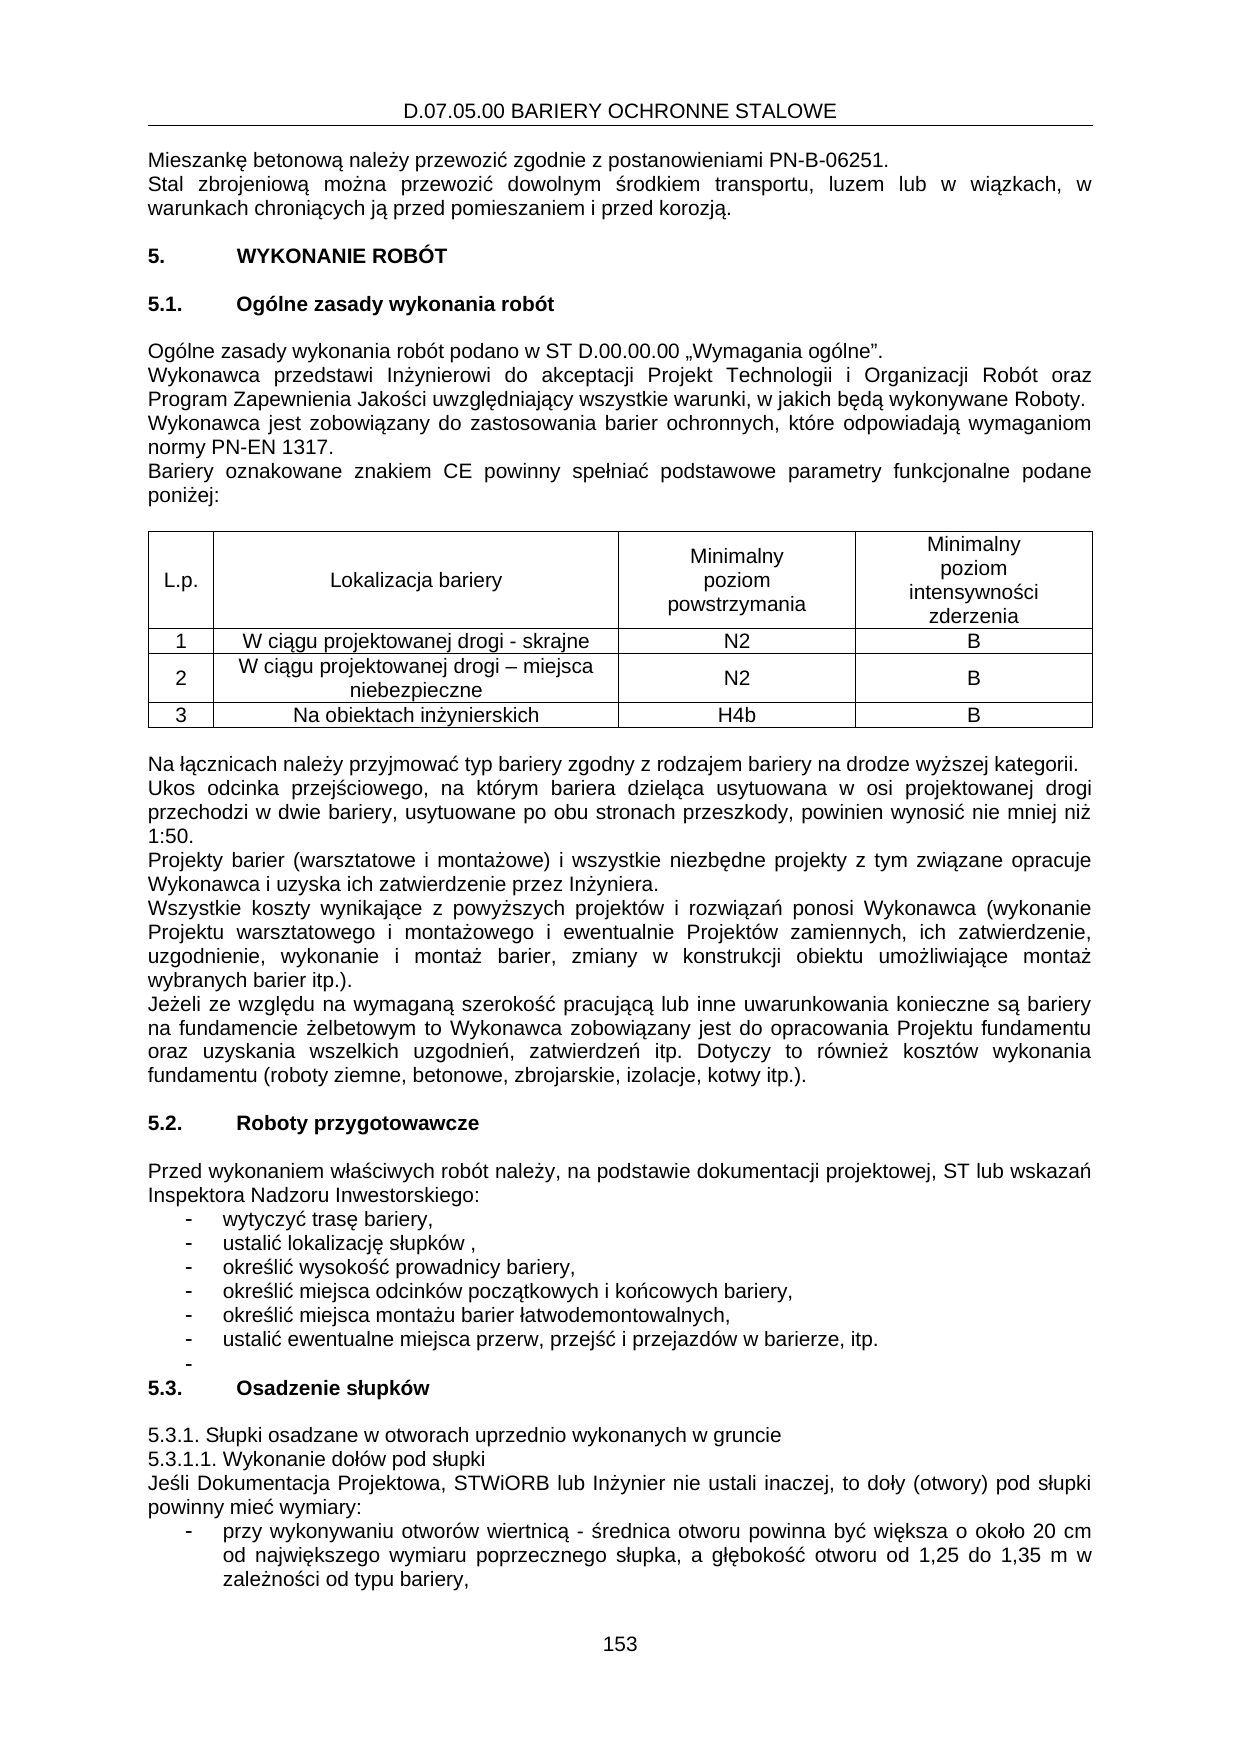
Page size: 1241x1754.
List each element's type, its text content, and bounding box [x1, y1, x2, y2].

table_cell W ciągu projektowanej drogi – miejsca niebezpieczne [214, 654, 618, 702]
table_cell Na obiektach inżynierskich [214, 703, 618, 727]
list wytyczyć trasę bariery, [185, 1207, 1093, 1231]
text Wykonawca przedstawi Inżynierowi do akceptacji Projekt Technologii i Organizacji Robót oraz Program Zapewnienia Jakości uwzględniający wszystkie warunki, w jakich będą wykonywane Roboty. [148, 363, 1093, 411]
text Projekty barier (warsztatowe i montażowe) i wszystkie niezbędne projekty z tym związane opracuje Wykonawca i uzyska ich zatwierdzenie przez Inżyniera. [148, 848, 1093, 896]
table_cell N2 [619, 654, 855, 702]
list Ogólne zasady wykonania robót [148, 291, 1093, 315]
text Na łącznicach należy przyjmować typ bariery zgodny z rodzajem bariery na drodze wyższej kategorii. [148, 752, 1093, 776]
list Wykonanie robót [148, 243, 1093, 267]
text Wszystkie koszty wynikające z powyższych projektów i rozwiązań ponosi Wykonawca (wykonanie Projektu warsztatowego i montażowego i ewentualnie Projektów zamiennych, ich zatwierdzenie, uzgodnienie, wykonanie i montaż barier, zmiany w konstrukcji obiektu umożliwiające montaż wybranych barier itp.). [148, 896, 1093, 991]
list Roboty przygotowawcze [148, 1111, 1093, 1135]
list określić wysokość prowadnicy bariery, [185, 1255, 1093, 1279]
table_header L.p. [149, 532, 213, 628]
table_cell N2 [619, 629, 855, 653]
table_cell B [856, 629, 1092, 653]
text Mieszankę betonową należy przewozić zgodnie z postanowieniami PN-B-06251. [148, 148, 1093, 172]
list ustalić ewentualne miejsca przerw, przejść i przejazdów w barierze, itp. [185, 1327, 1093, 1351]
list określić miejsca montażu barier łatwodemontowalnych, [185, 1303, 1093, 1327]
text Jeżeli ze względu na wymaganą szerokość pracującą lub inne uwarunkowania konieczne są bariery na fundamencie żelbetowym to Wykonawca zobowiązany jest do opracowania Projektu fundamentu oraz uzyskania wszelkich uzgodnień, zatwierdzeń itp. Dotyczy to również kosztów wykonania fundamentu (roboty ziemne, betonowe, zbrojarskie, izolacje, kotwy itp.). [148, 991, 1093, 1087]
table_header Minimalny poziom intensywności zderzenia [856, 532, 1092, 628]
list Osadzenie słupków [148, 1375, 1093, 1399]
text Ukos odcinka przejściowego, na którym bariera dzieląca usytuowana w osi projektowanej drogi przechodzi w dwie bariery, usytuowane po obu stronach przeszkody, powinien wynosić nie mniej niż 1:50. [148, 776, 1093, 848]
table_cell 3 [149, 703, 213, 727]
text 5.3.1.1. Wykonanie dołów pod słupki [148, 1447, 1093, 1471]
table_cell B [856, 654, 1092, 702]
list ustalić lokalizację słupków , [185, 1231, 1093, 1255]
list przy wykonywaniu otworów wiertnicą - średnica otworu powinna być większa o około 20 cm od największego wymiaru poprzecznego słupka, a głębokość otworu od 1,25 do 1,35 m w zależności od typu bariery, [185, 1519, 1093, 1591]
text 5.3.1. Słupki osadzane w otworach uprzednio wykonanych w gruncie [148, 1423, 1093, 1447]
list określić miejsca odcinków początkowych i końcowych bariery, [185, 1279, 1093, 1303]
table_header Minimalny poziom powstrzymania [619, 532, 855, 628]
text Wykonawca jest zobowiązany do zastosowania barier ochronnych, które odpowiadają wymaganiom normy PN-EN 1317. [148, 411, 1093, 459]
text Przed wykonaniem właściwych robót należy, na podstawie dokumentacji projektowej, ST lub wskazań Inspektora Nadzoru Inwestorskiego: [148, 1159, 1093, 1207]
table_cell H4b [619, 703, 855, 727]
text Bariery oznakowane znakiem CE powinny spełniać podstawowe parametry funkcjonalne podane poniżej: [148, 459, 1093, 507]
table_cell B [856, 703, 1092, 727]
table_cell W ciągu projektowanej drogi - skrajne [214, 629, 618, 653]
table_cell 2 [149, 654, 213, 702]
text Jeśli Dokumentacja Projektowa, STWiORB lub Inżynier nie ustali inaczej, to doły (otwory) pod słupki powinny mieć wymiary: [148, 1471, 1093, 1519]
text Ogólne zasady wykonania robót podano w ST D.00.00.00 „Wymagania ogólne”. [148, 339, 1093, 363]
text Stal zbrojeniową można przewozić dowolnym środkiem transportu, luzem lub w wiązkach, w warunkach chroniących ją przed pomieszaniem i przed korozją. [148, 172, 1093, 219]
table_cell 1 [149, 629, 213, 653]
table_header Lokalizacja bariery [214, 532, 618, 628]
